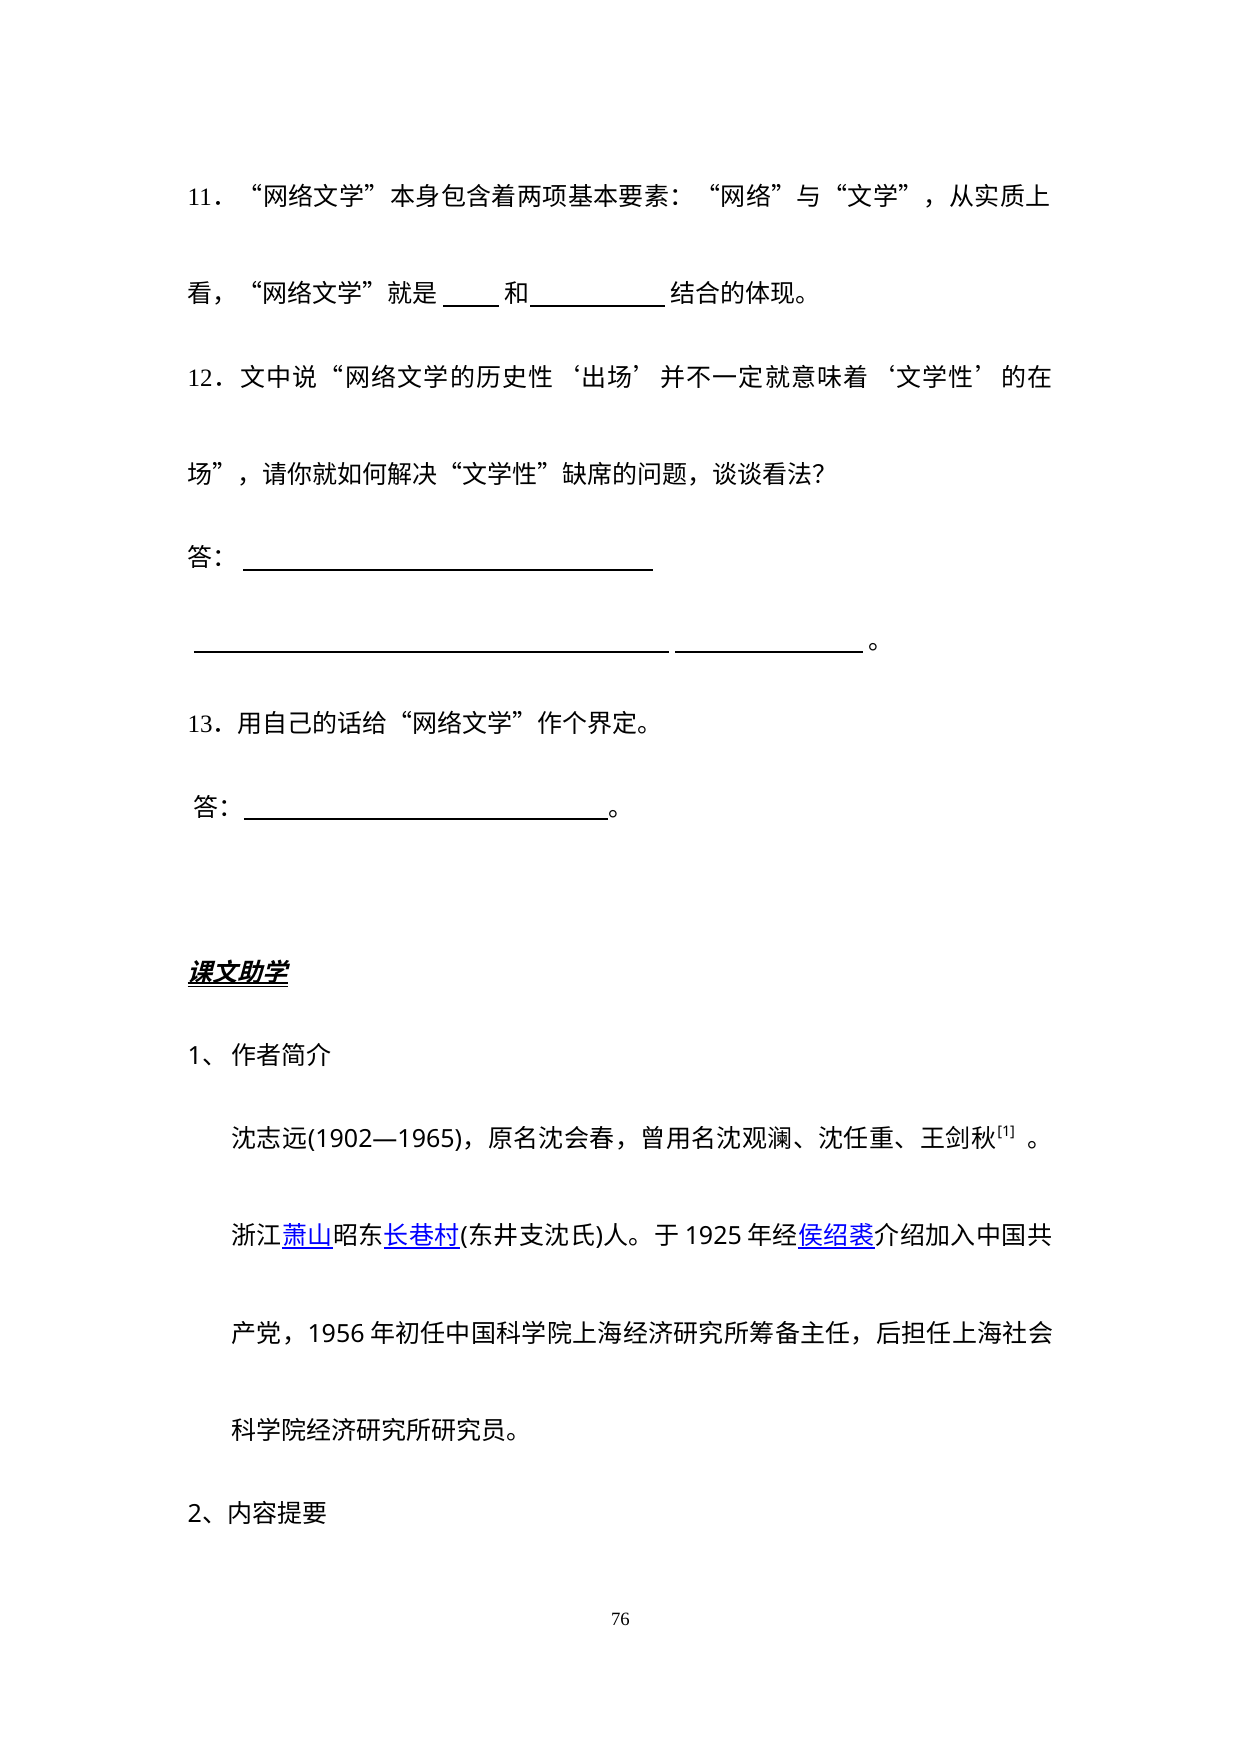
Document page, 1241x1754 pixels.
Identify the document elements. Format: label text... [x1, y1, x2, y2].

text 答： [187, 523, 1053, 588]
text 。 [187, 606, 1053, 671]
text 课文助学 [187, 938, 1053, 1003]
text 13．用自己的话给“网络文学”作个界定。 [187, 689, 1053, 754]
text 答： 。 [187, 773, 1053, 838]
list 作者简介 [187, 1021, 1053, 1086]
text 11．“网络文学”本身包含着两项基本要素：“网络”与“文学”，从实质上看，“网络文学”就是 和 结合的体现。 [187, 162, 1053, 324]
text 2、内容提要 [187, 1479, 1053, 1544]
text 沈志远(1902—1965)，原名沈会春，曾用名沈观澜、沈任重、王剑秋[1] 。浙江萧山昭东长巷村(东井支沈氏)人。于1925年经侯绍裘介绍加入中国共产党，1956年初任中国科学院上海经济研究所筹备主任，后担任上海社会科学院经济研究所研究员。 [231, 1104, 1053, 1461]
text 12．文中说“网络文学的历史性‘出场’并不一定就意味着‘文学性’的在场”，请你就如何解决“文学性”缺席的问题，谈谈看法？ [187, 343, 1053, 505]
